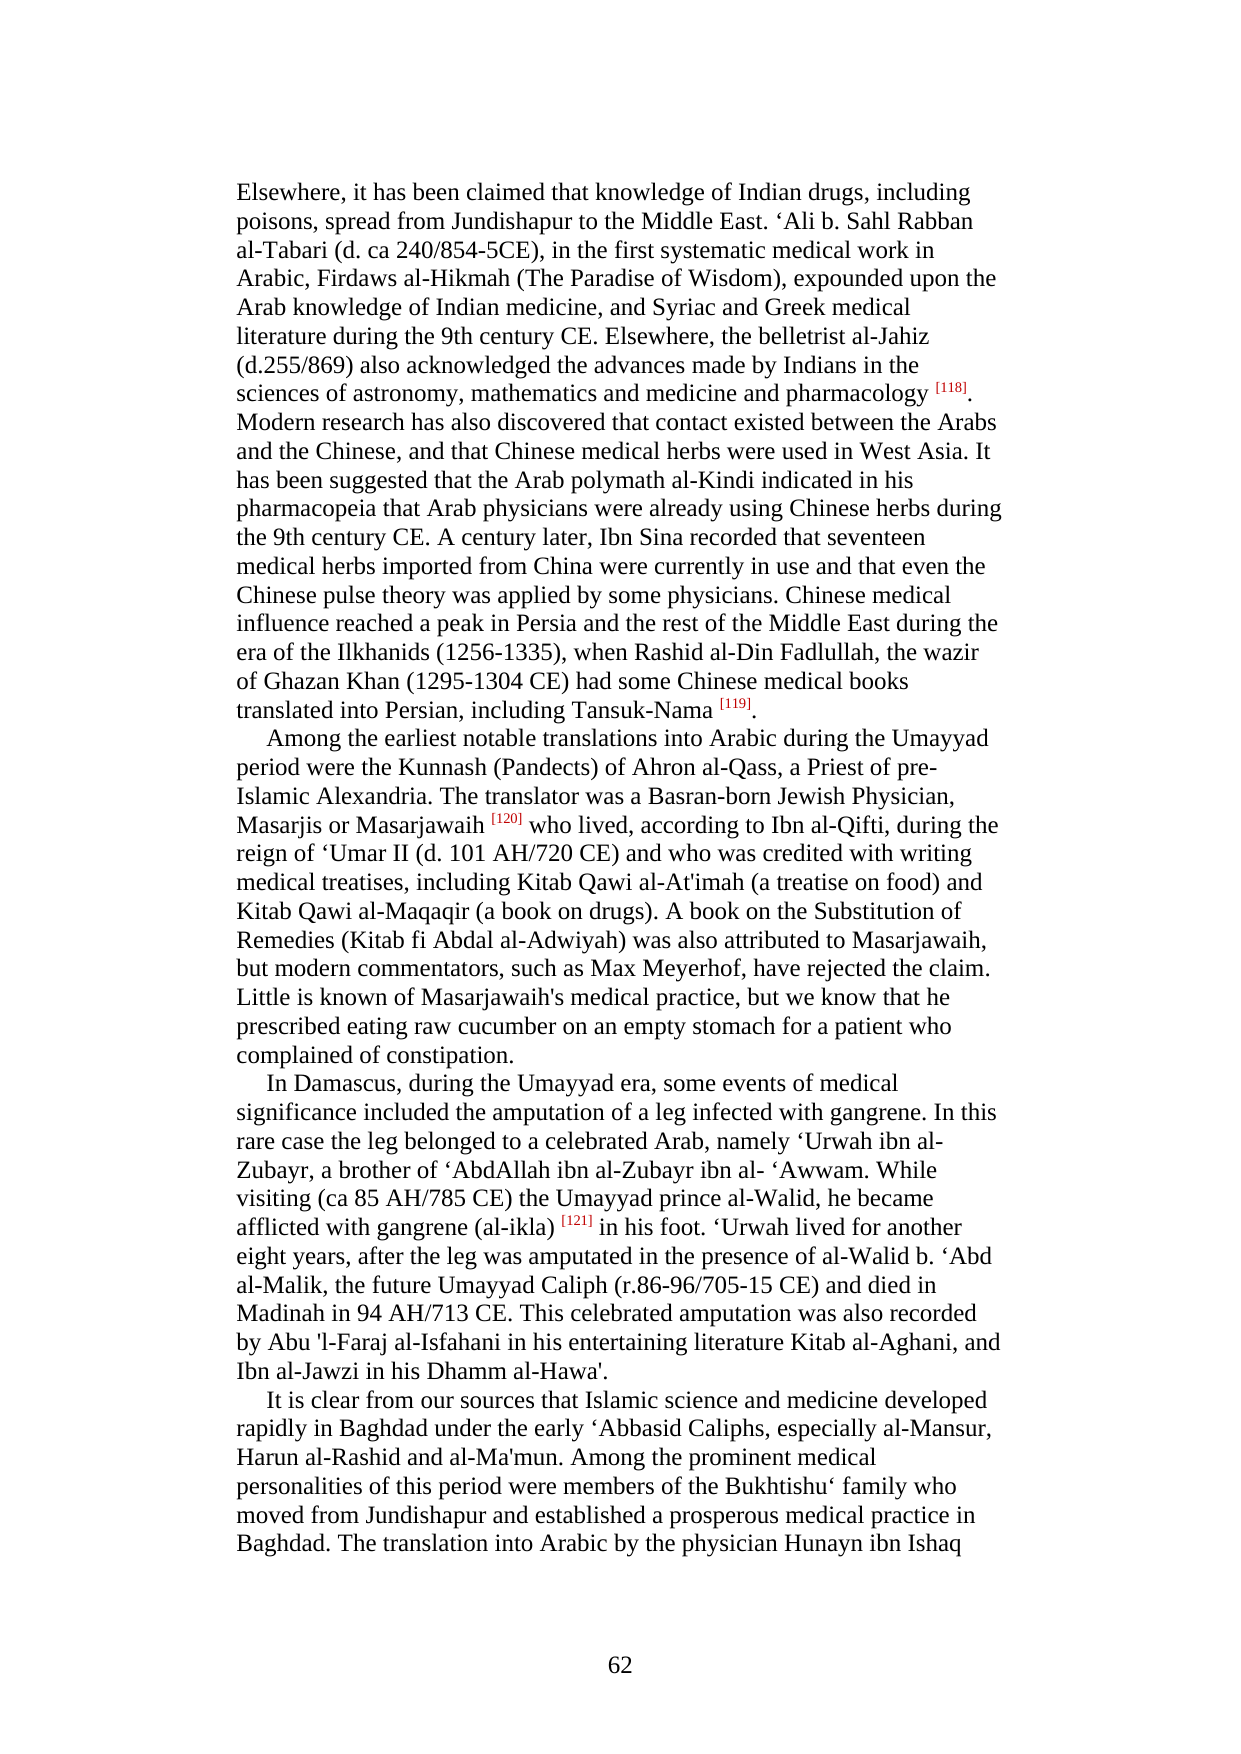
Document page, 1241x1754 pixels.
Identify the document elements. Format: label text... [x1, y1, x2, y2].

text In Damascus, during the Umayyad era, some events of medical significance included the amputation of a leg infected with gangrene. In this rare case the leg belonged to a celebrated Arab, namely ‘Urwah ibn al-Zubayr, a brother of ‘AbdAllah ibn al-Zubayr ibn al- ‘Awwam. While visiting (ca 85 AH/785 CE) the Umayyad prince al-Walid, he became afflicted with gangrene (al-ikla) [121] in his foot. ‘Urwah lived for another eight years, after the leg was amputated in the presence of al-Walid b. ‘Abd al-Malik, the future Umayyad Caliph (r.86-96/705-15 CE) and died in Madinah in 94 AH/713 CE. This celebrated amputation was also recorded by Abu 'l-Faraj al-Isfahani in his entertaining literature Kitab al-Aghani, and Ibn al-Jawzi in his Dhamm al-Hawa'. [236, 1068, 1004, 1385]
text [236, 177, 1004, 723]
text Among the earliest notable translations into Arabic during the Umayyad period were the Kunnash (Pandects) of Ahron al-Qass, a Priest of pre-Islamic Alexandria. The translator was a Basran-born Jewish Physician, Masarjis or Masarjawaih [120] who lived, according to Ibn al-Qifti, during the reign of ‘Umar II (d. 101 AH/720 CE) and who was credited with writing medical treatises, including Kitab Qawi al-At'imah (a treatise on food) and Kitab Qawi al-Maqaqir (a book on drugs). A book on the Substitution of Remedies (Kitab fi Abdal al-Adwiyah) was also attributed to Masarjawaih, but modern commentators, such as Max Meyerhof, have rejected the claim. Little is known of Masarjawaih's medical practice, but we know that he prescribed eating raw cucumber on an empty stomach for a patient who complained of constipation. [236, 723, 1004, 1068]
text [236, 1385, 1004, 1557]
